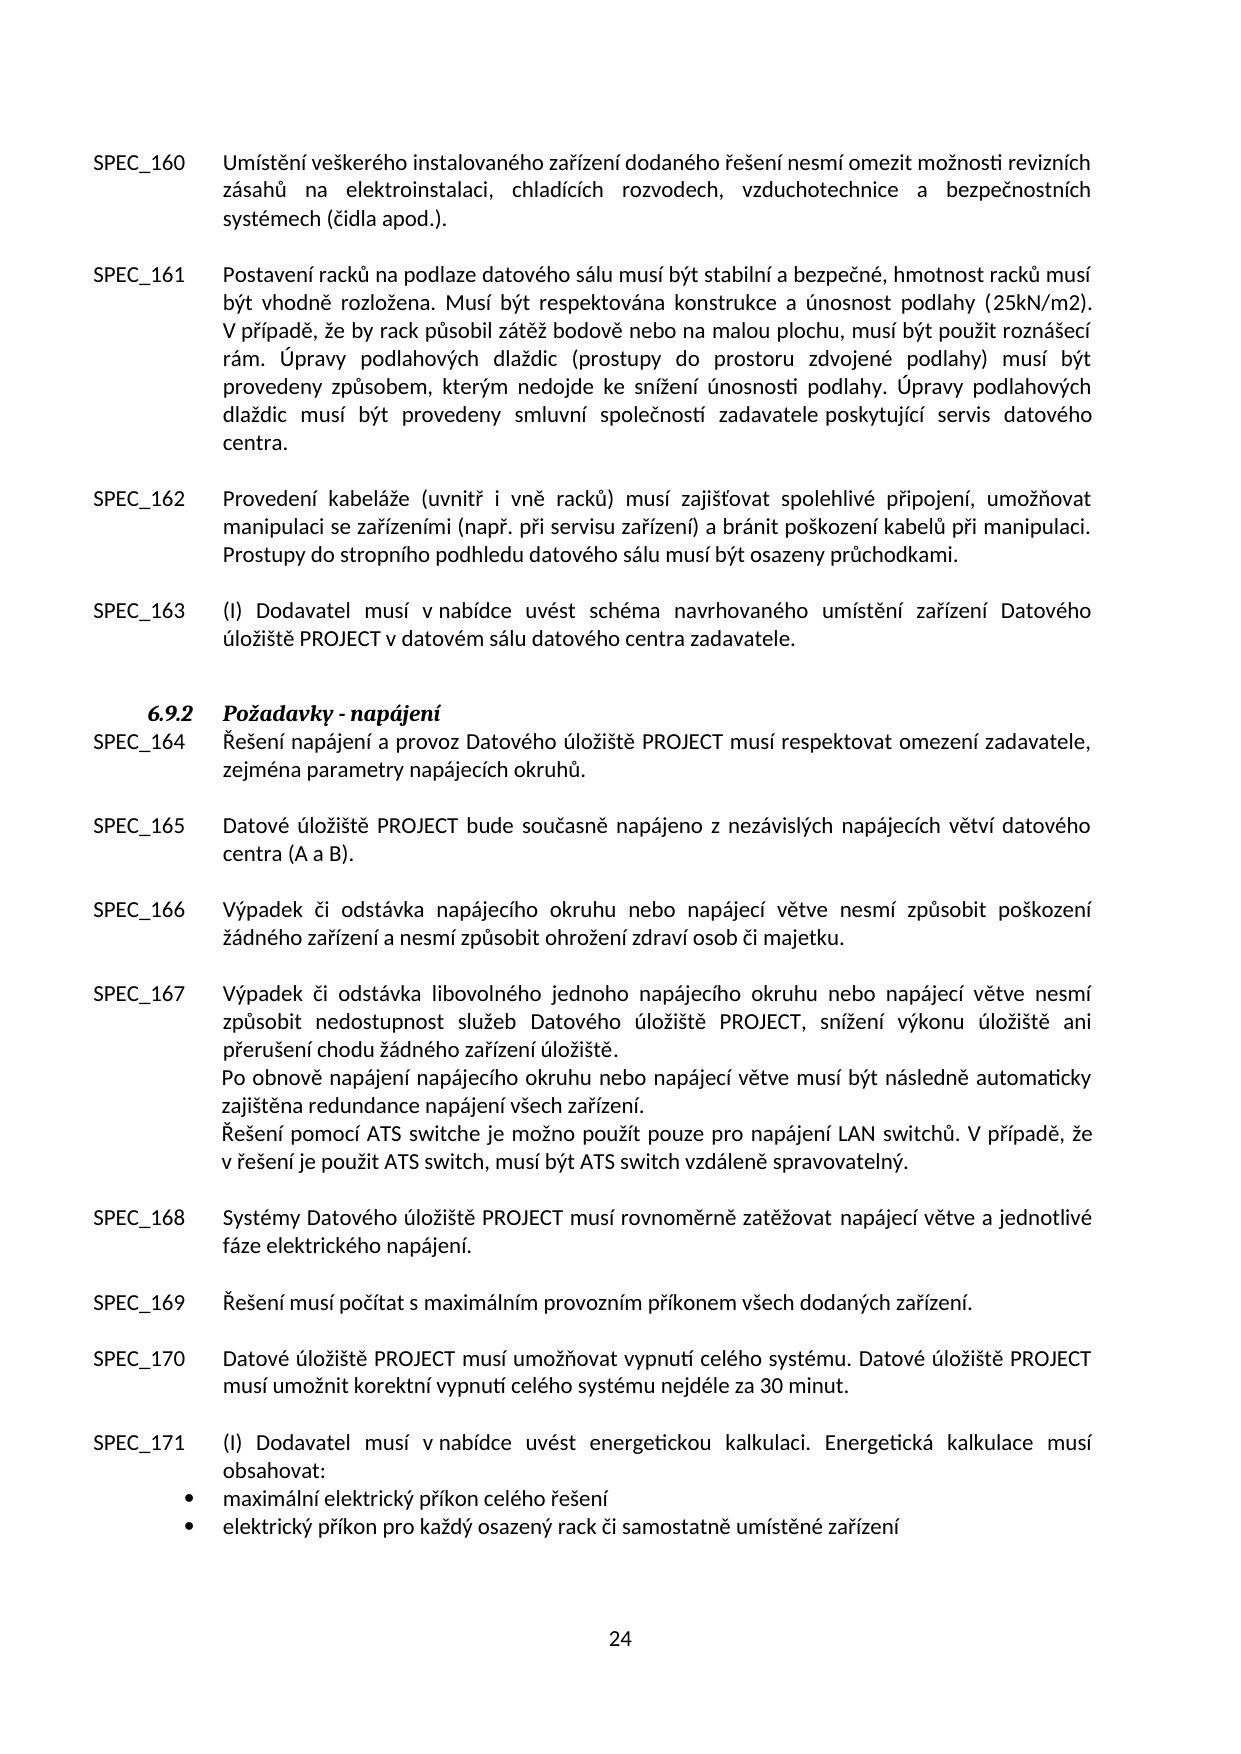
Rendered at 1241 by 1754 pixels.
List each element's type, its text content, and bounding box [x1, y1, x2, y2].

list (I) Dodavatel musí v nabídce uvést schéma navrhovaného umístění zařízení Datového úložiště PROJECT v datovém sálu datového centra zadavatele. [185, 596, 1093, 652]
list Po obnově napájení napájecího okruhu nebo napájecí větve musí být následně automaticky zajištěna redundance napájení všech zařízení. [221, 1063, 1093, 1119]
list Řešení musí počítat s maximálním provozním příkonem všech dodaných zařízení. [185, 1288, 1093, 1316]
list (I) Dodavatel musí v nabídce uvést energetickou kalkulaci. Energetická kalkulace musí obsahovat: [185, 1428, 1093, 1484]
list Řešení pomocí ATS switche je možno použít pouze pro napájení LAN switchů. V případě, že v řešení je použit ATS switch, musí být ATS switch vzdáleně spravovatelný. [221, 1119, 1093, 1176]
list Umístění veškerého instalovaného zařízení dodaného řešení nesmí omezit možnosti revizních zásahů na elektroinstalaci, chladících rozvodech, vzduchotechnice a bezpečnostních systémech (čidla apod.). [185, 148, 1093, 232]
list maximální elektrický příkon celého řešení [185, 1484, 1093, 1512]
subtitle Požadavky - napájení [148, 701, 1093, 727]
list Výpadek či odstávka napájecího okruhu nebo napájecí větve nesmí způsobit poškození žádného zařízení a nesmí způsobit ohrožení zdraví osob či majetku. [185, 895, 1093, 951]
list Výpadek či odstávka libovolného jednoho napájecího okruhu nebo napájecí větve nesmí způsobit nedostupnost služeb Datového úložiště PROJECT, snížení výkonu úložiště ani přerušení chodu žádného zařízení úložiště. [185, 979, 1093, 1063]
list Datové úložiště PROJECT bude současně napájeno z nezávislých napájecích větví datového centra (A a B). [185, 811, 1093, 867]
list elektrický příkon pro každý osazený rack či samostatně umístěné zařízení [185, 1512, 1093, 1540]
list Provedení kabeláže (uvnitř i vně racků) musí zajišťovat spolehlivé připojení, umožňovat manipulaci se zařízeními (např. při servisu zařízení) a bránit poškození kabelů při manipulaci. Prostupy do stropního podhledu datového sálu musí být osazeny průchodkami. [185, 484, 1093, 568]
list Postavení racků na podlaze datového sálu musí být stabilní a bezpečné, hmotnost racků musí být vhodně rozložena. Musí být respektována konstrukce a únosnost podlahy (25kN/m2). V případě, že by rack působil zátěž bodově nebo na malou plochu, musí být použit roznášecí rám. Úpravy podlahových dlaždic (prostupy do prostoru zdvojené podlahy) musí být provedeny způsobem, kterým nedojde ke snížení únosnosti podlahy. Úpravy podlahových dlaždic musí být provedeny smluvní společností zadavatele poskytující servis datového centra. [185, 260, 1093, 456]
list Datové úložiště PROJECT musí umožňovat vypnutí celého systému. Datové úložiště PROJECT musí umožnit korektní vypnutí celého systému nejdéle za 30 minut. [185, 1344, 1093, 1400]
list Systémy Datového úložiště PROJECT musí rovnoměrně zatěžovat napájecí větve a jednotlivé fáze elektrického napájení. [185, 1203, 1093, 1259]
list Řešení napájení a provoz Datového úložiště PROJECT musí respektovat omezení zadavatele, zejména parametry napájecích okruhů. [185, 727, 1093, 783]
